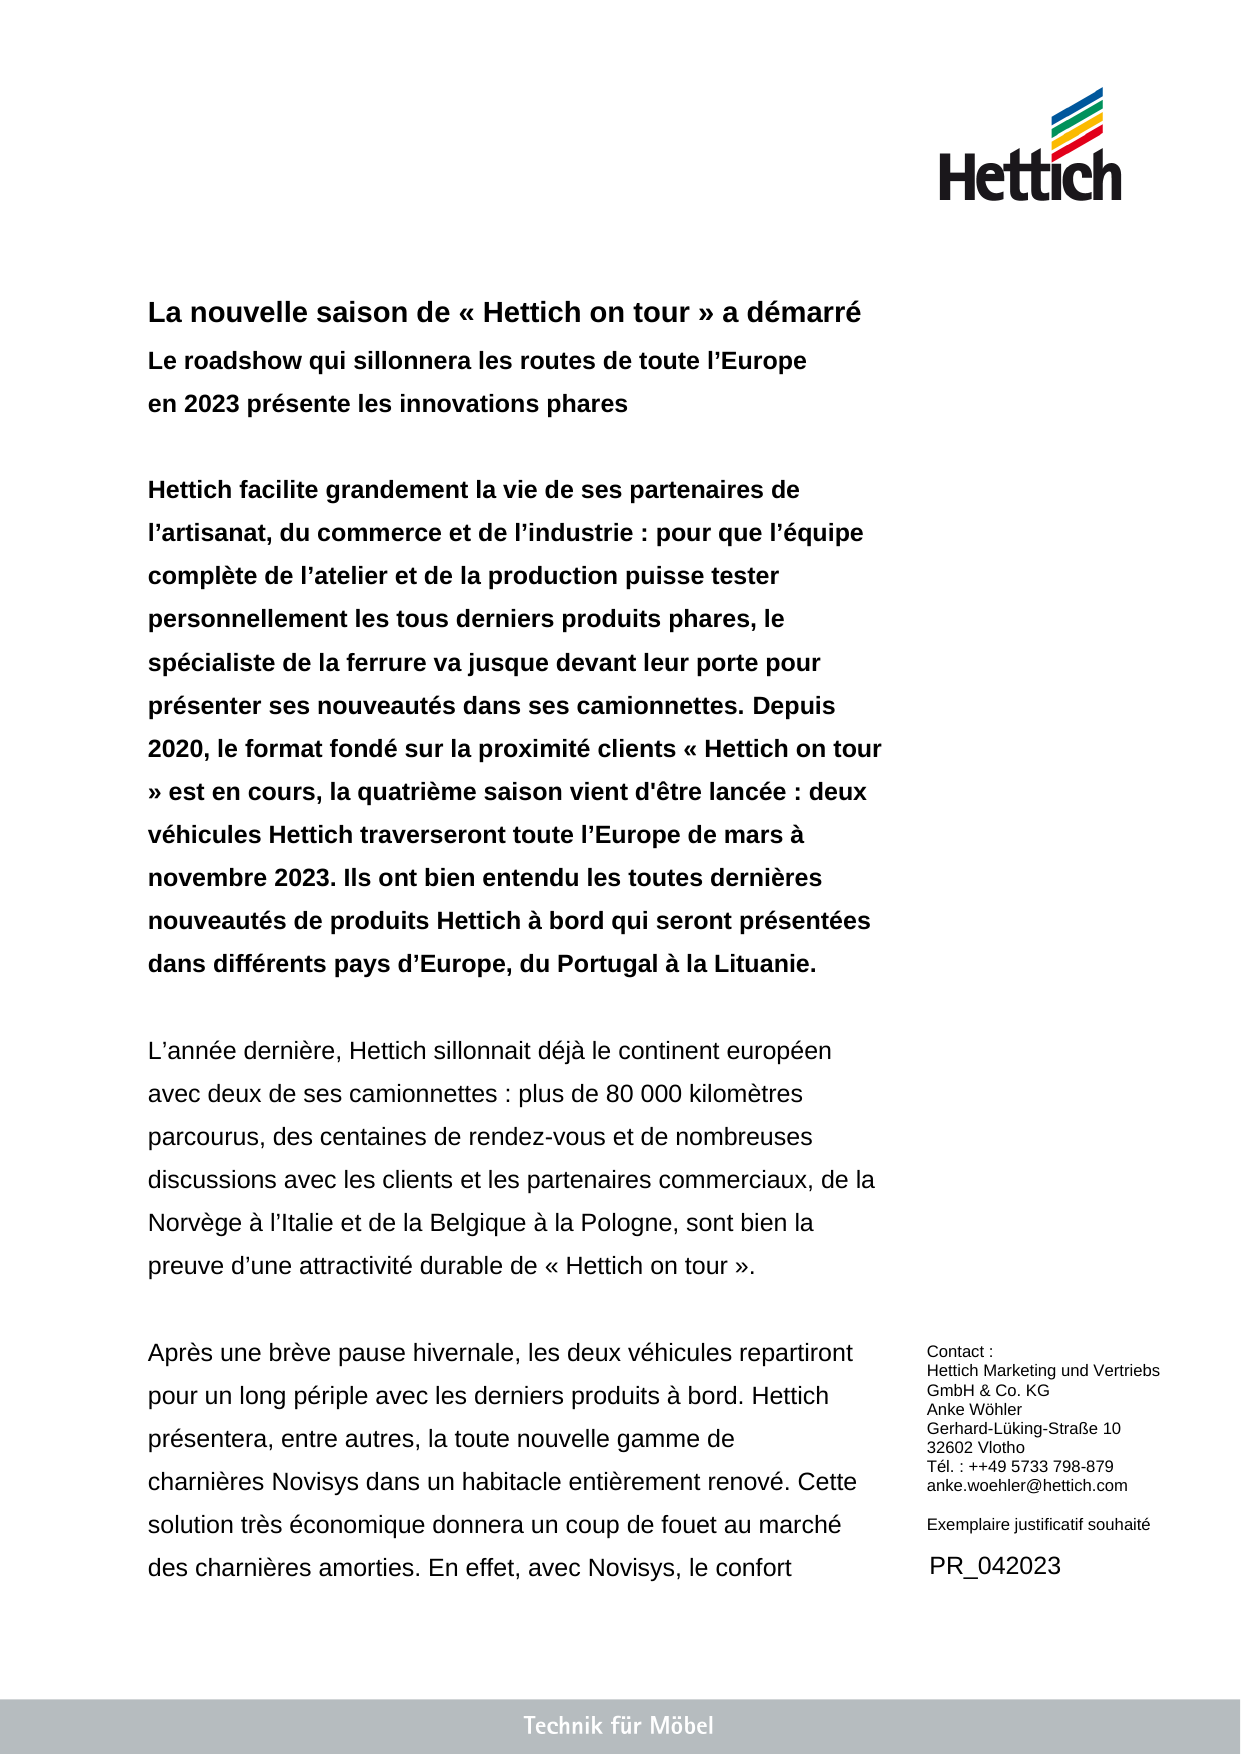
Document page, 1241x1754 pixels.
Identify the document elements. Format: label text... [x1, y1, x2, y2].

text La nouvelle saison de « Hettich on tour » a démarré [148, 295, 886, 329]
text Hettich facilite grandement la vie de ses partenaires de l’artisanat, du commerce et de l’industrie : pour que l’équipe complète de l’atelier et de la production puisse tester personnellement les tous derniers produits phares, le spécialiste de la ferrure va jusque devant leur porte pour présenter ses nouveautés dans ses camionnettes. Depuis 2020, le format fondé sur la proximité clients « Hettich on tour » est en cours, la quatrième saison vient d'être lancée : deux véhicules Hettich traverseront toute l’Europe de mars à novembre 2023. Ils ont bien entendu les toutes dernières nouveautés de produits Hettich à bord qui seront présentées dans différents pays d’Europe, du Portugal à la Lituanie. [148, 475, 886, 978]
text L’année dernière, Hettich sillonnait déjà le continent européen avec deux de ses camionnettes : plus de 80 000 kilomètres parcourus, des centaines de rendez-vous et de nombreuses discussions avec les clients et les partenaires commerciaux, de la Norvège à l’Italie et de la Belgique à la Pologne, sont bien la preuve d’une attractivité durable de « Hettich on tour ». [148, 1036, 886, 1280]
picture [0, 1636, 1241, 1754]
text Le roadshow qui sillonnera les routes de toute l’Europe en 2023 présente les innovations phares [148, 346, 886, 417]
picture [0, 6, 1241, 263]
